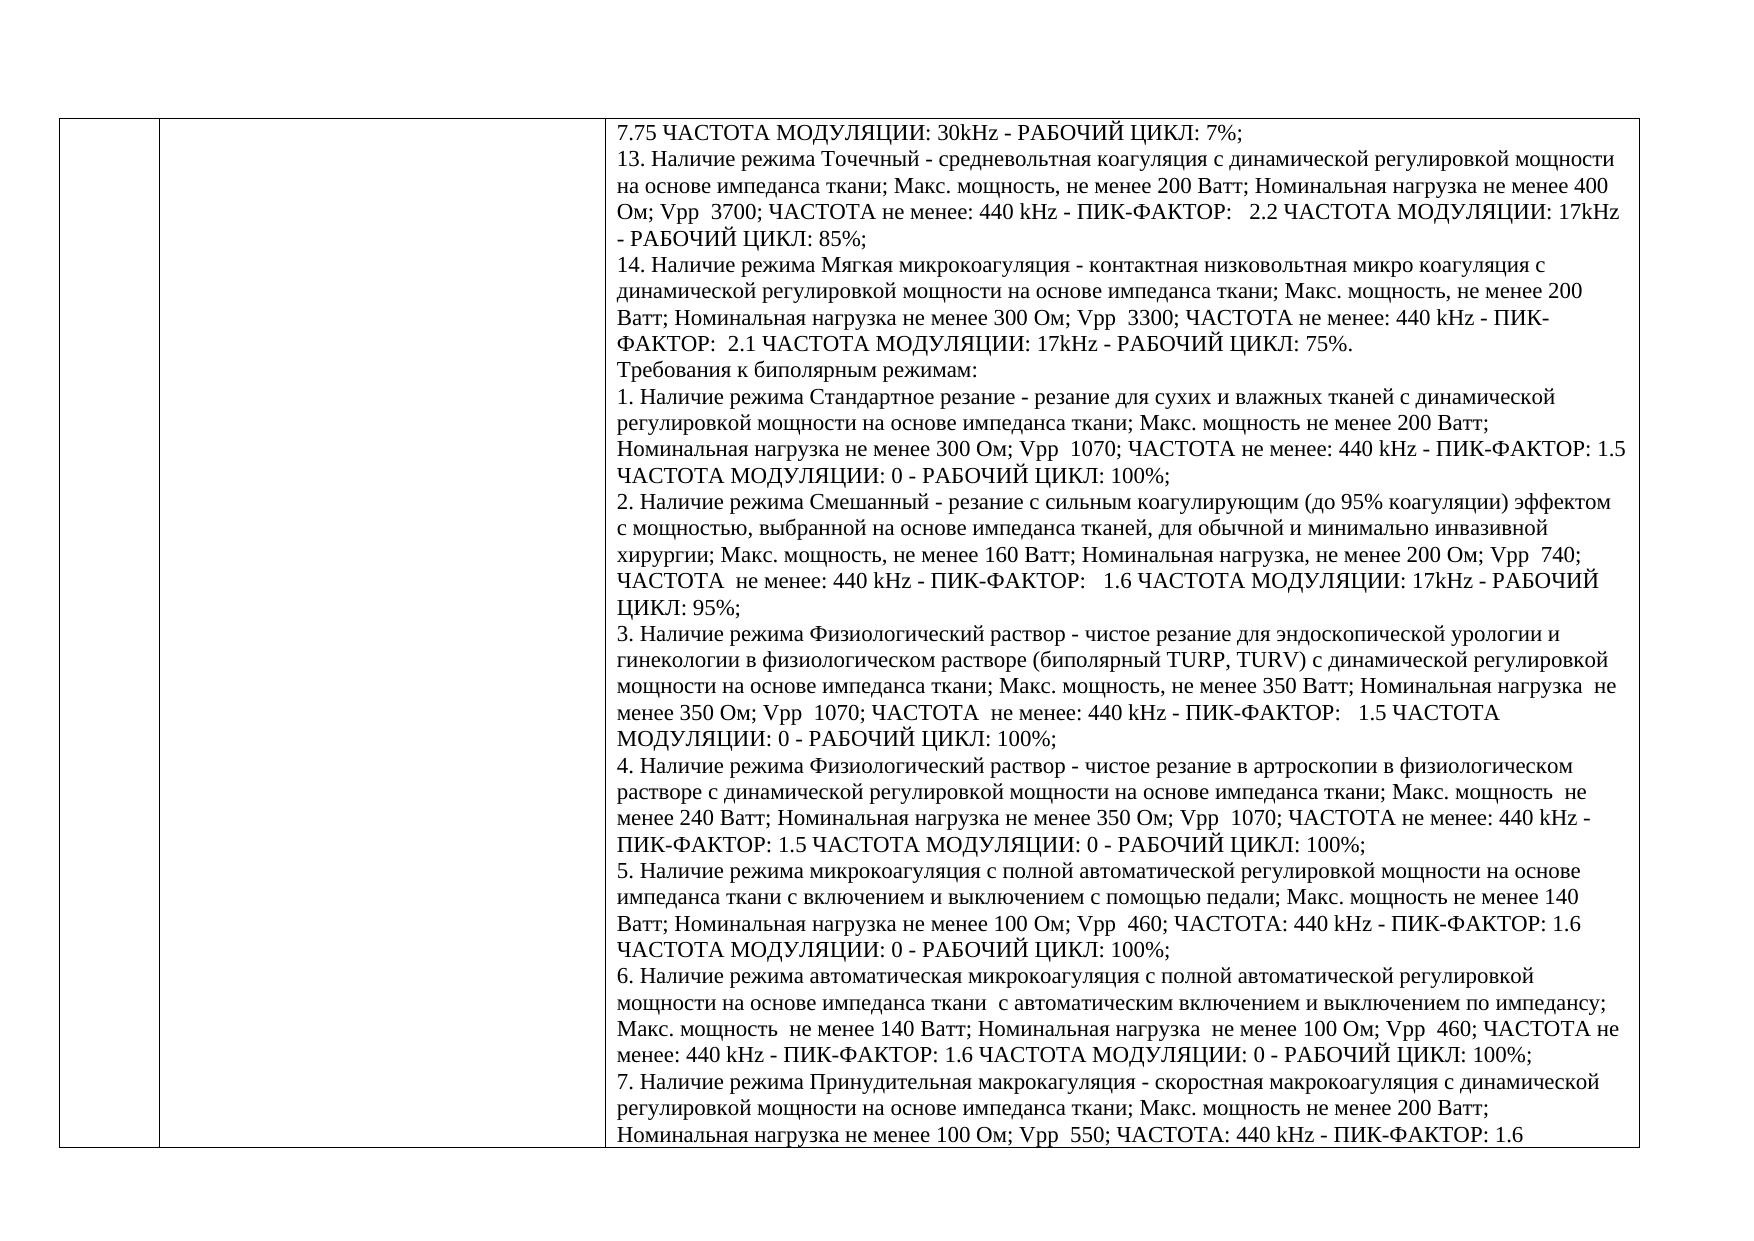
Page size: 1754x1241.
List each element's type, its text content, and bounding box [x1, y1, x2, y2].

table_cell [606, 119, 1639, 1147]
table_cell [160, 119, 605, 1147]
table_cell 2 [60, 119, 159, 1147]
